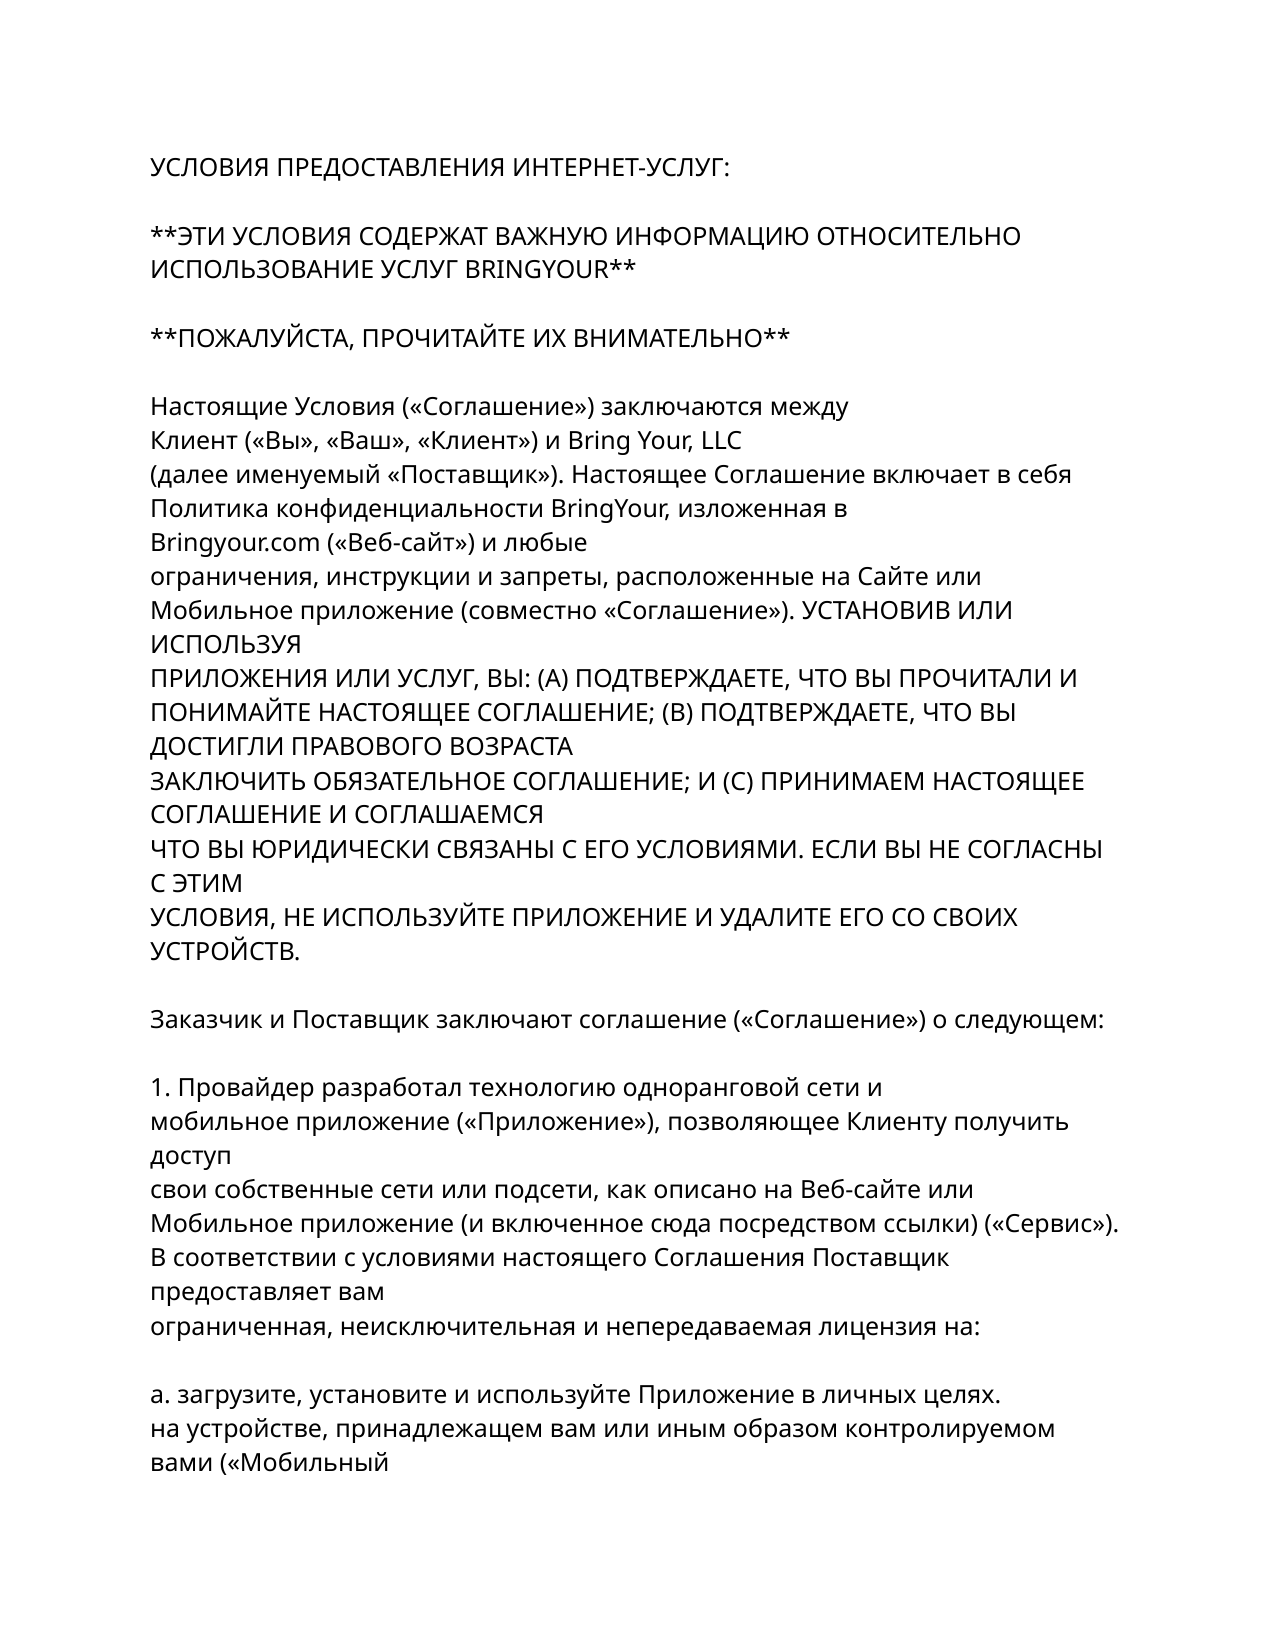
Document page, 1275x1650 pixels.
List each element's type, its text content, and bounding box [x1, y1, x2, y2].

text Мобильное приложение (и включенное сюда посредством ссылки) («Сервис»). [150, 1206, 1125, 1240]
text (далее именуемый «Поставщик»). Настоящее Соглашение включает в себя [150, 457, 1125, 491]
text Заказчик и Поставщик заключают соглашение («Соглашение») о следующем: [150, 1002, 1125, 1036]
text Bringyour.com («Веб-сайт») и любые [150, 525, 1125, 559]
text **ЭТИ УСЛОВИЯ СОДЕРЖАТ ВАЖНУЮ ИНФОРМАЦИЮ ОТНОСИТЕЛЬНО [150, 218, 1125, 252]
text свои собственные сети или подсети, как описано на Веб-сайте или [150, 1172, 1125, 1206]
text Мобильное приложение (совместно «Соглашение»). УСТАНОВИВ ИЛИ ИСПОЛЬЗУЯ [150, 593, 1125, 661]
text ЧТО ВЫ ЮРИДИЧЕСКИ СВЯЗАНЫ С ЕГО УСЛОВИЯМИ. ЕСЛИ ВЫ НЕ СОГЛАСНЫ С ЭТИМ [150, 831, 1125, 899]
text мобильное приложение («Приложение»), позволяющее Клиенту получить доступ [150, 1104, 1125, 1172]
text ограниченная, неисключительная и непередаваемая лицензия на: [150, 1308, 1125, 1342]
text ПРИЛОЖЕНИЯ ИЛИ УСЛУГ, ВЫ: (A) ПОДТВЕРЖДАЕТЕ, ЧТО ВЫ ПРОЧИТАЛИ И [150, 661, 1125, 695]
text В соответствии с условиями настоящего Соглашения Поставщик предоставляет вам [150, 1240, 1125, 1308]
text ЗАКЛЮЧИТЬ ОБЯЗАТЕЛЬНОЕ СОГЛАШЕНИЕ; И (C) ПРИНИМАЕМ НАСТОЯЩЕЕ СОГЛАШЕНИЕ И СОГЛАШАЕМСЯ [150, 763, 1125, 831]
text Политика конфиденциальности BringYour, изложенная в [150, 491, 1125, 525]
text на устройстве, принадлежащем вам или иным образом контролируемом вами («Мобильный [150, 1410, 1125, 1478]
text ПОНИМАЙТЕ НАСТОЯЩЕЕ СОГЛАШЕНИЕ; (B) ПОДТВЕРЖДАЕТЕ, ЧТО ВЫ ДОСТИГЛИ ПРАВОВОГО ВОЗРАСТА [150, 695, 1125, 763]
text а. загрузите, установите и используйте Приложение в личных целях. [150, 1376, 1125, 1410]
text УСЛОВИЯ, НЕ ИСПОЛЬЗУЙТЕ ПРИЛОЖЕНИЕ И УДАЛИТЕ ЕГО СО СВОИХ УСТРОЙСТВ. [150, 899, 1125, 967]
text ИСПОЛЬЗОВАНИЕ УСЛУГ BRINGYOUR** [150, 252, 1125, 286]
text Клиент («Вы», «Ваш», «Клиент») и Bring Your, LLC [150, 422, 1125, 457]
text 1. Провайдер разработал технологию одноранговой сети и [150, 1070, 1125, 1104]
text УСЛОВИЯ ПРЕДОСТАВЛЕНИЯ ИНТЕРНЕТ-УСЛУГ: [150, 150, 1125, 184]
text ограничения, инструкции и запреты, расположенные на Сайте или [150, 559, 1125, 593]
text **ПОЖАЛУЙСТА, ПРОЧИТАЙТЕ ИХ ВНИМАТЕЛЬНО** [150, 320, 1125, 354]
text Настоящие Условия («Соглашение») заключаются между [150, 388, 1125, 422]
